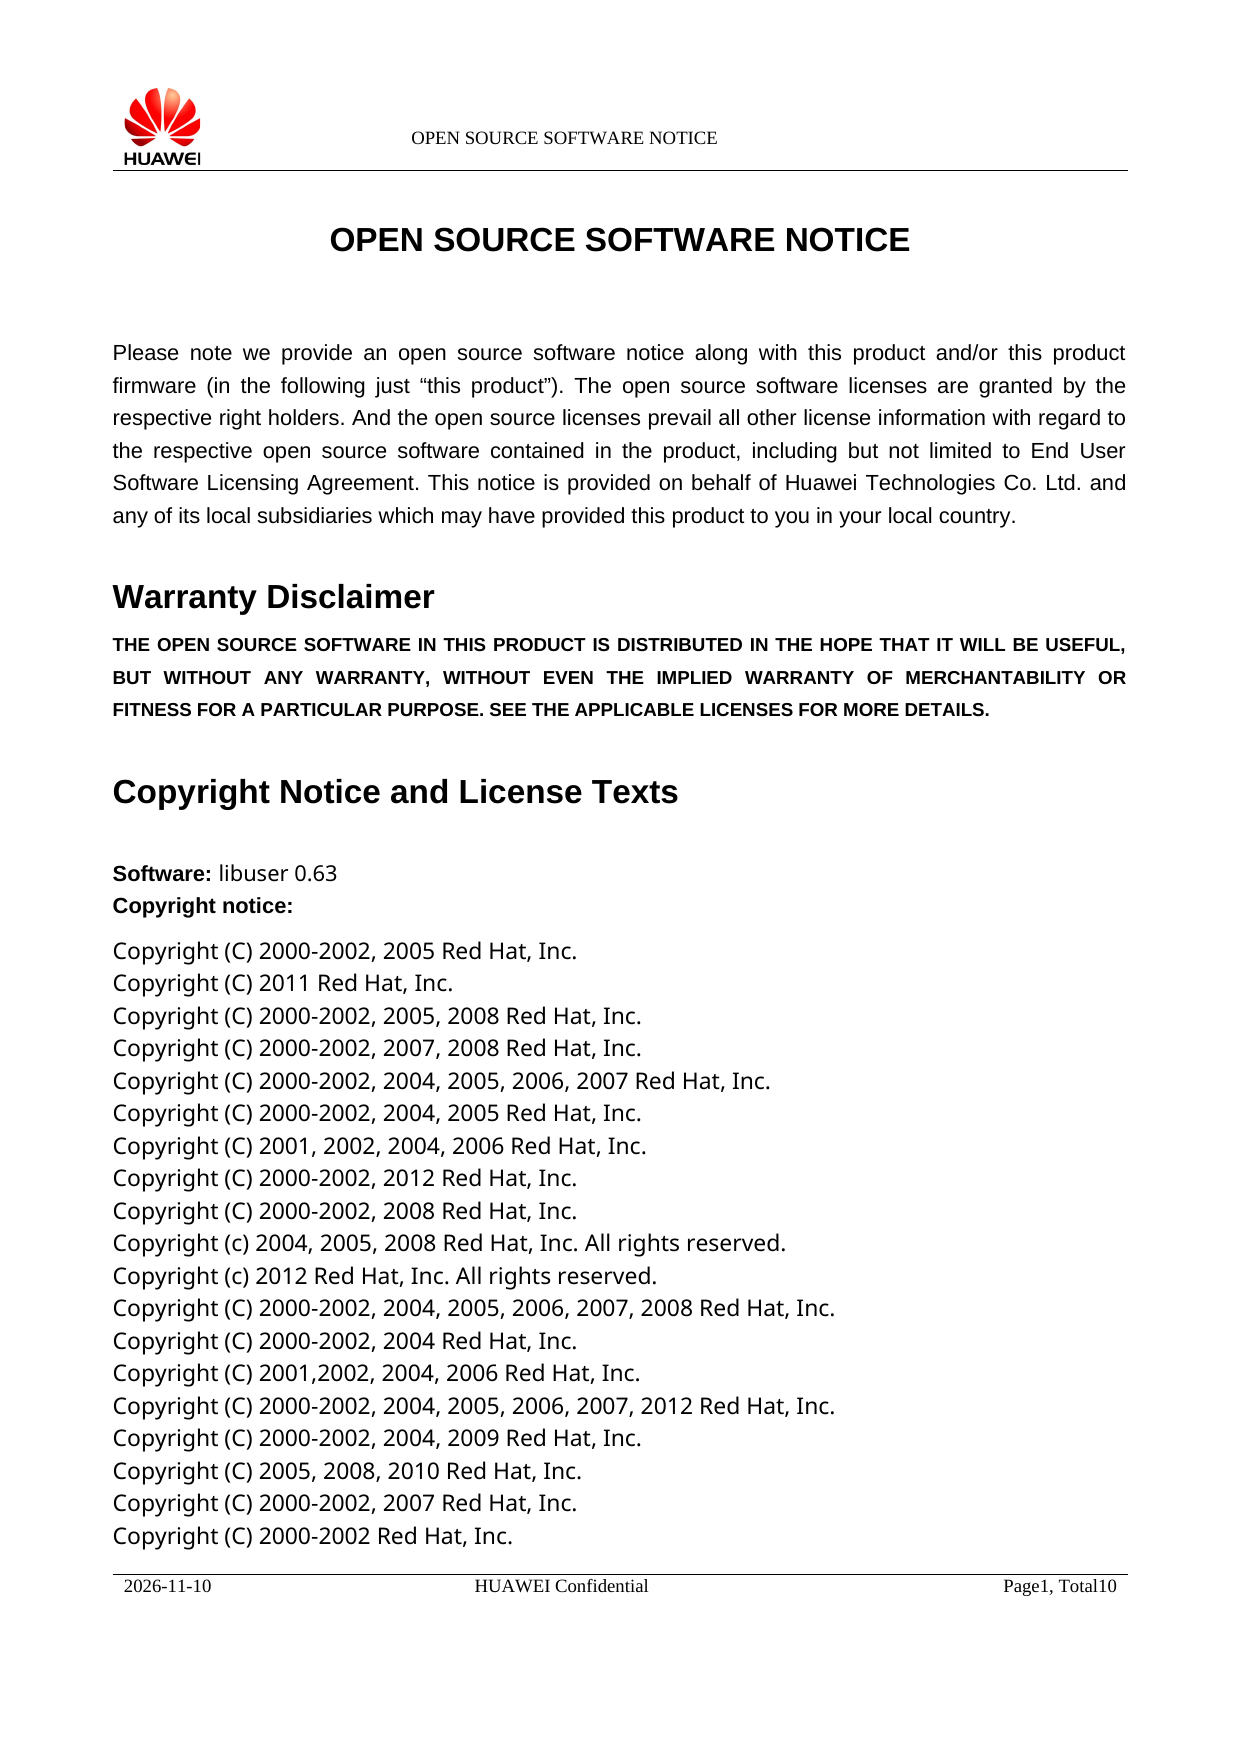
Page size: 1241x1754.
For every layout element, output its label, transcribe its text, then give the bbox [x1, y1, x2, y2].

text OPEN SOURCE SOFTWARE NOTICE [112, 206, 1128, 271]
text Copyright notice: [112, 889, 1128, 921]
text Please note we provide an open source software notice along with this product and/or this product firmware (in the following just “this product”). The open source software licenses are granted by the respective right holders. And the open source licenses prevail all other license information with regard to the respective open source software contained in the product, including but not limited to End User Software Licensing Agreement. This notice is provided on behalf of Huawei Technologies Co. Ltd. and any of its local subsidiaries which may have provided this product to you in your local country. [112, 336, 1128, 531]
text Copyright Notice and License Texts [112, 759, 1128, 824]
text Warranty Disclaimer [112, 564, 1128, 629]
picture [124, 88, 201, 165]
title Software: libuser 0.63 [112, 856, 1128, 889]
text The open source software in this product is distributed in the hope that it will be useful, but WITHOUT ANY WARRANTY, without even the implied warranty of MERCHANTABILITY or FITNESS FOR A PARTICULAR PURPOSE. See the applicable licenses for more details. [112, 629, 1128, 726]
